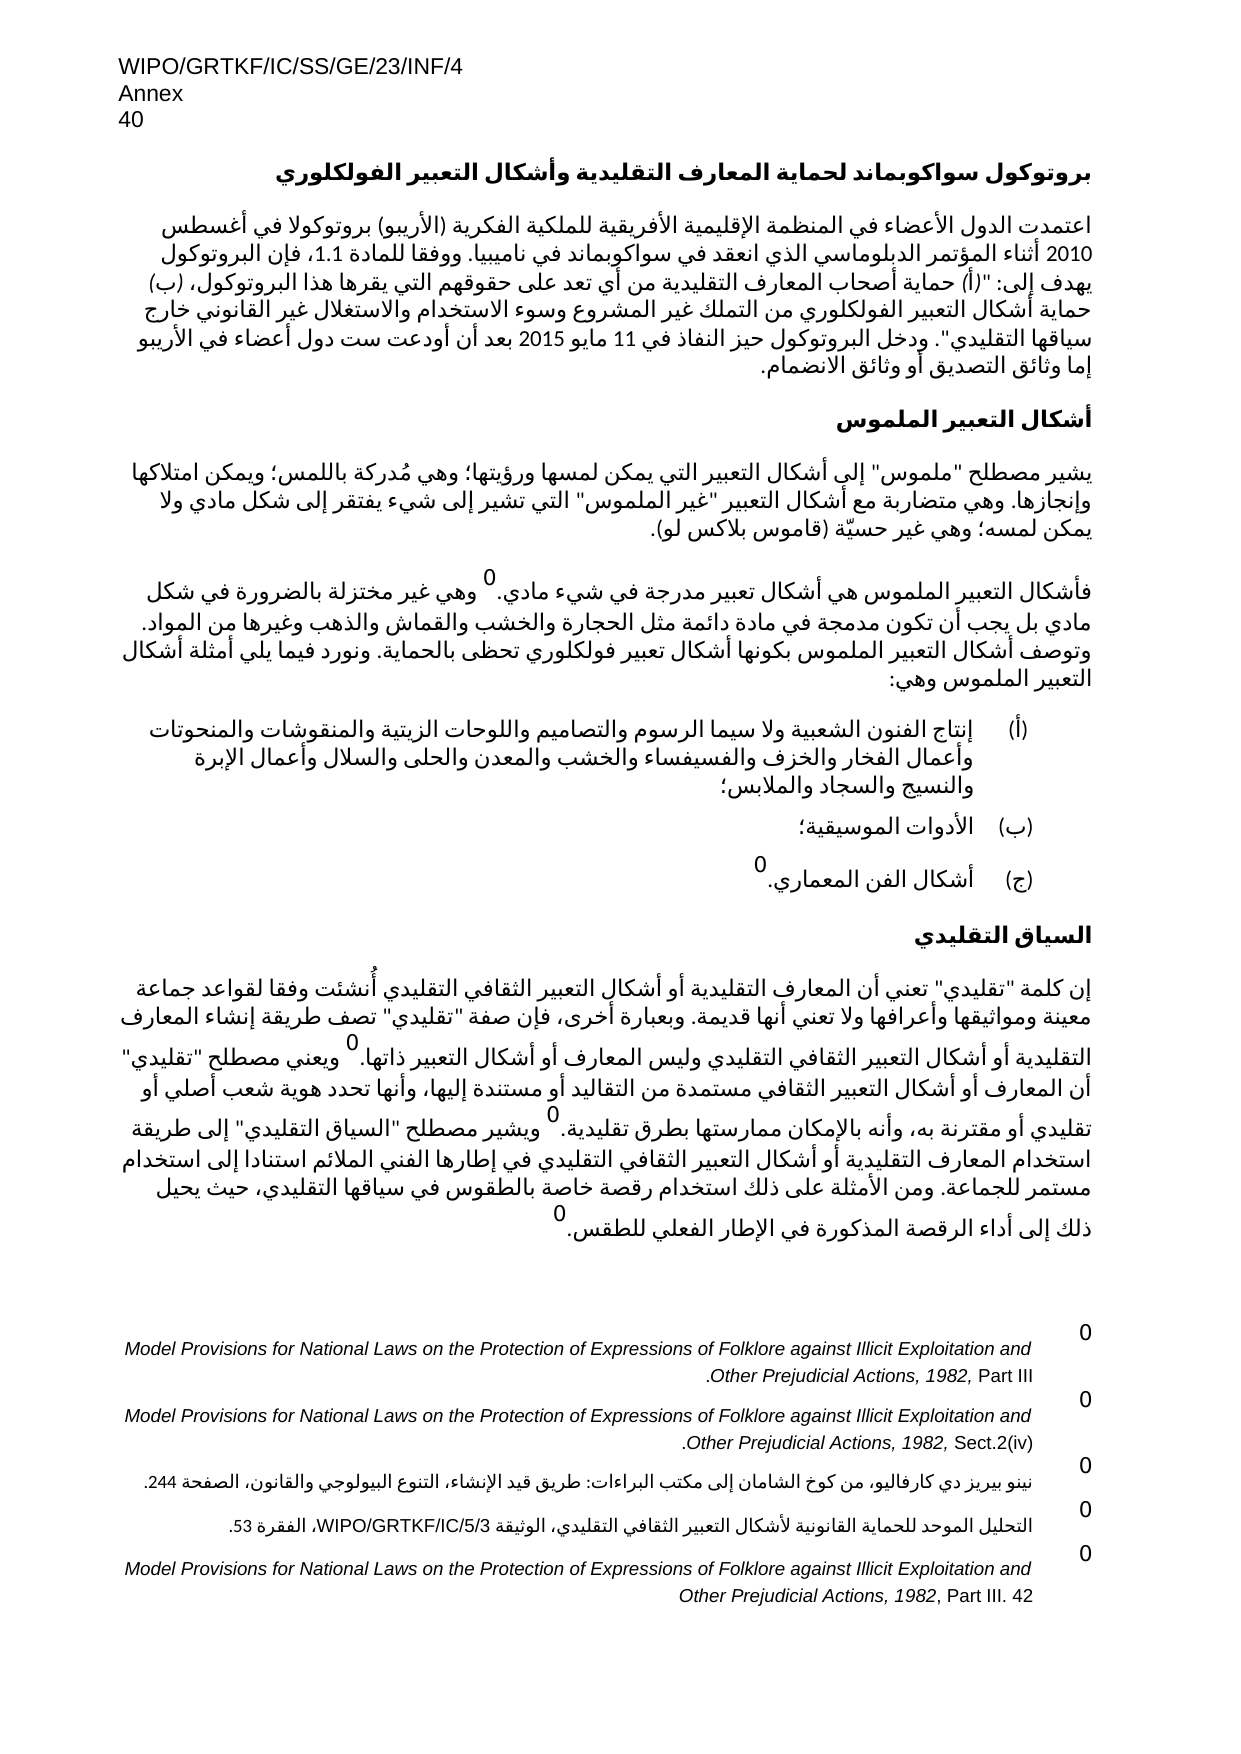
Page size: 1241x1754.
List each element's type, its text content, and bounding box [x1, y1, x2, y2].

subtitle أشكال التعبير الملموس [118, 405, 1092, 433]
text يشير مصطلح "ملموس" إلى أشكال التعبير التي يمكن لمسها ورؤيتها؛ وهي مُدركة باللمس؛ ويمكن امتلاكها وإنجازها. وهي متضاربة مع أشكال التعبير "غير الملموس" التي تشير إلى شيء يفتقر إلى شكل مادي ولا يمكن لمسه؛ وهي غير حسيّة (قاموس بلاكس لو). [118, 458, 1092, 542]
text اعتمدت الدول الأعضاء في المنظمة الإقليمية الأفريقية للملكية الفكرية (الأريبو) بروتوكولا في أغسطس 2010 أثناء المؤتمر الدبلوماسي الذي انعقد في سواكوبماند في ناميبيا. ووفقا للمادة 1.1، فإن البروتوكول يهدف إلى: "(أ) حماية أصحاب المعارف التقليدية من أي تعد على حقوقهم التي يقرها هذا البروتوكول، (ب) حماية أشكال التعبير الفولكلوري من التملك غير المشروع وسوء الاستخدام والاستغلال غير القانوني خارج سياقها التقليدي". ودخل البروتوكول حيز النفاذ في 11 مايو 2015 بعد أن أودعت ست دول أعضاء في الأريبو إما وثائق التصديق أو وثائق الانضمام. [118, 212, 1092, 380]
subtitle بروتوكول سواكوبماند لحماية المعارف التقليدية وأشكال التعبير الفولكلوري [118, 158, 1092, 187]
text (ب) الأدوات الموسيقية؛ [118, 812, 1092, 840]
text (أ) إنتاج الفنون الشعبية ولا سيما الرسوم والتصاميم واللوحات الزيتية والمنقوشات والمنحوتات وأعمال الفخار والخزف والفسيفساء والخشب والمعدن والحلى والسلال وأعمال الإبرة والنسيج والسجاد والملابس؛ [118, 715, 1033, 799]
text فأشكال التعبير الملموس هي أشكال تعبير مدرجة في شيء مادي. وهي غير مختزلة بالضرورة في شكل مادي بل يجب أن تكون مدمجة في مادة دائمة مثل الحجارة والخشب والقماش والذهب وغيرها من المواد. وتوصف أشكال التعبير الملموس بكونها أشكال تعبير فولكلوري تحظى بالحماية. ونورد فيما يلي أمثلة أشكال التعبير الملموس وهي: [118, 565, 1092, 692]
text إن كلمة "تقليدي" تعني أن المعارف التقليدية أو أشكال التعبير الثقافي التقليدي أُنشئت وفقا لقواعد جماعة معينة ومواثيقها وأعرافها ولا تعني أنها قديمة. وبعبارة أخرى، فإن صفة "تقليدي" تصف طريقة إنشاء المعارف التقليدية أو أشكال التعبير الثقافي التقليدي وليس المعارف أو أشكال التعبير ذاتها. ويعني مصطلح "تقليدي" أن المعارف أو أشكال التعبير الثقافي مستمدة من التقاليد أو مستندة إليها، وأنها تحدد هوية شعب أصلي أو تقليدي أو مقترنة به، وأنه بالإمكان ممارستها بطرق تقليدية. ويشير مصطلح "السياق التقليدي" إلى طريقة استخدام المعارف التقليدية أو أشكال التعبير الثقافي التقليدي في إطارها الفني الملائم استنادا إلى استخدام مستمر للجماعة. ومن الأمثلة على ذلك استخدام رقصة خاصة بالطقوس في سياقها التقليدي، حيث يحيل ذلك إلى أداء الرقصة المذكورة في الإطار الفعلي للطقس. [118, 974, 1092, 1245]
subtitle السياق التقليدي [118, 921, 1092, 949]
text (ج) أشكال الفن المعماري. [118, 852, 1092, 896]
